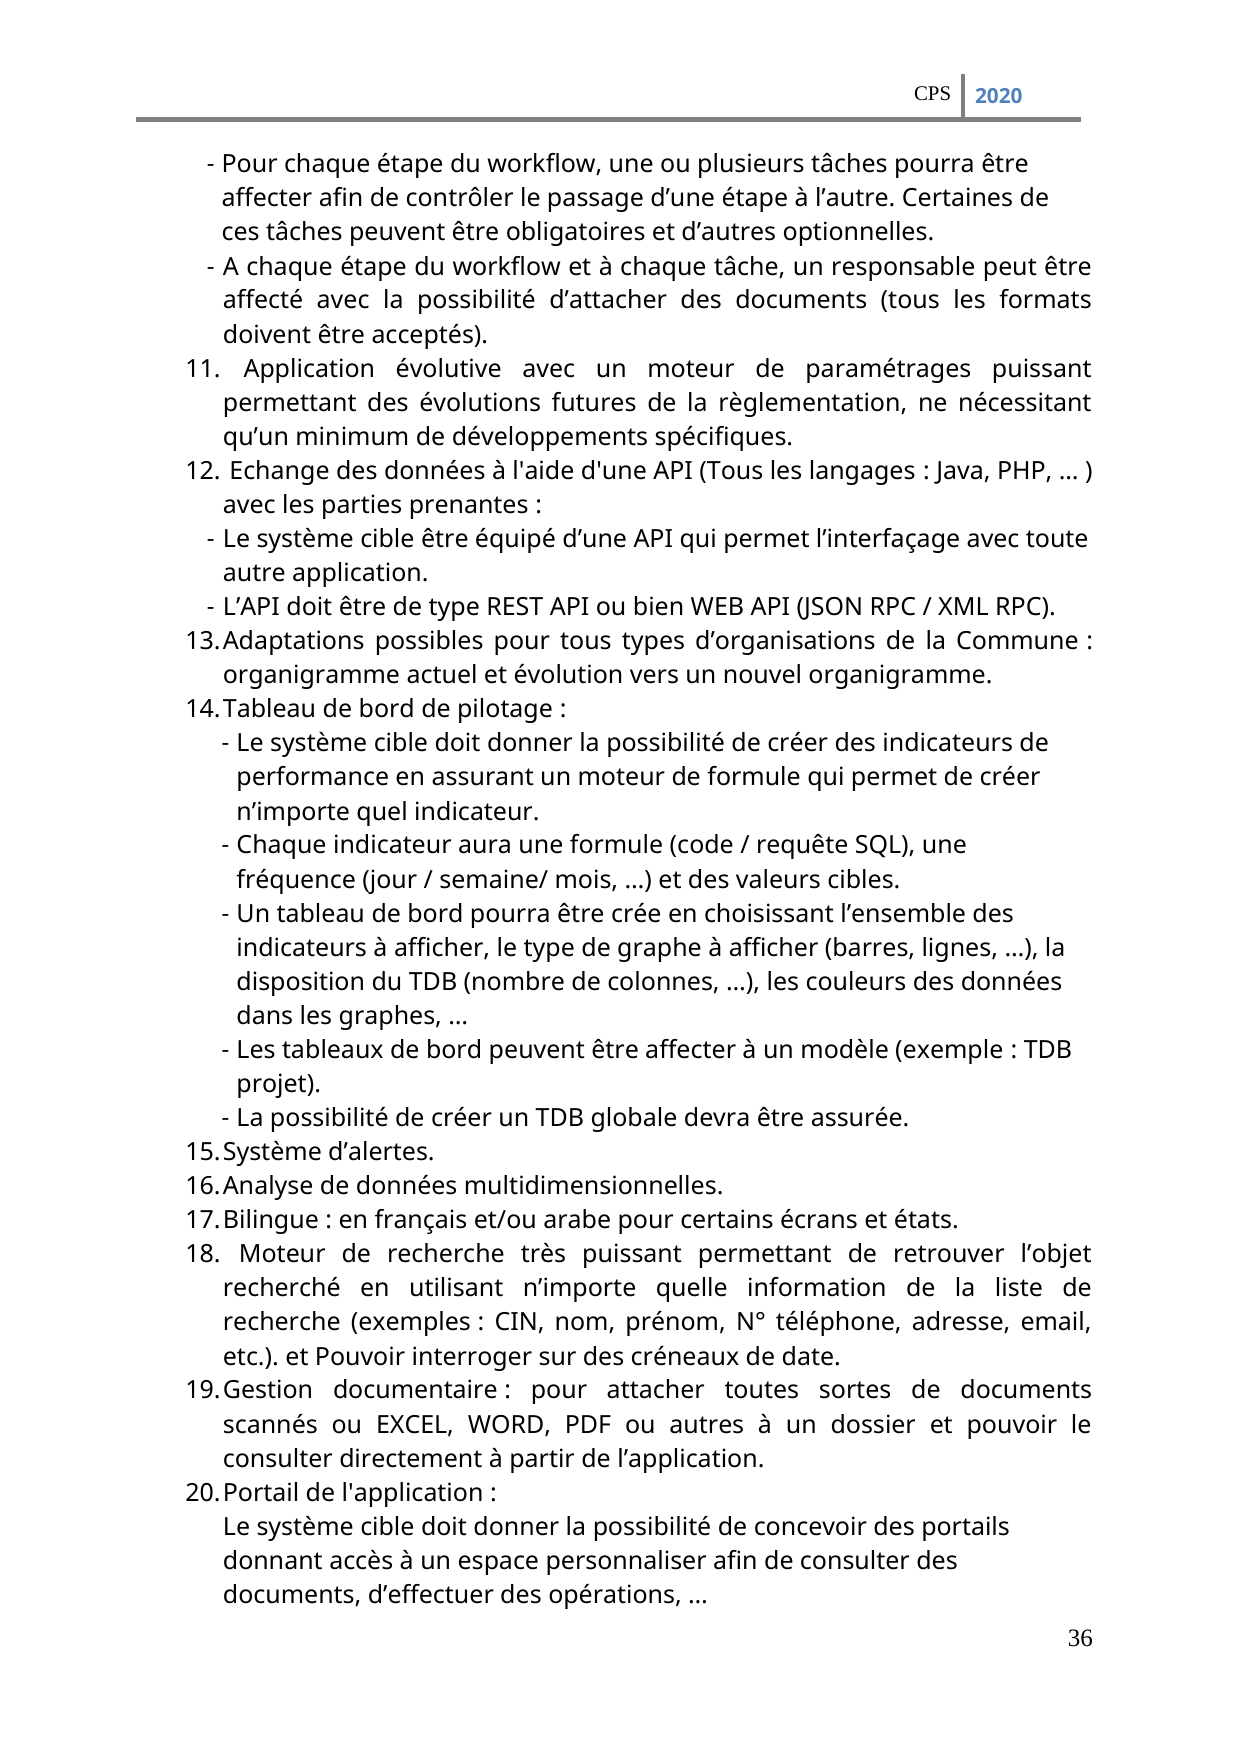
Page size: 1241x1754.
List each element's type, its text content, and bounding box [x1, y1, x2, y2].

list Pour chaque étape du workflow, une ou plusieurs tâches pourra être affecter afin de contrôler le passage d’une étape à l’autre. Certaines de ces tâches peuvent être obligatoires et d’autres optionnelles. [207, 146, 1093, 248]
list Echange des données à l'aide d'une API (Tous les langages : Java, PHP, … ) avec les parties prenantes : [185, 452, 1093, 521]
list Portail de l'application : [185, 1474, 1093, 1508]
list A chaque étape du workflow et à chaque tâche, un responsable peut être affecté avec la possibilité d’attacher des documents (tous les formats doivent être acceptés). [207, 248, 1093, 350]
list Bilingue : en français et/ou arabe pour certains écrans et états. [185, 1202, 1093, 1236]
list Application évolutive avec un moteur de paramétrages puissant permettant des évolutions futures de la règlementation, ne nécessitant qu’un minimum de développements spécifiques. [185, 350, 1093, 452]
list Le système cible doit donner la possibilité de créer des indicateurs de performance en assurant un moteur de formule qui permet de créer n’importe quel indicateur. [221, 725, 1093, 827]
list La possibilité de créer un TDB globale devra être assurée. [221, 1100, 1093, 1134]
text Le système cible doit donner la possibilité de concevoir des portails donnant accès à un espace personnaliser afin de consulter des documents, d’effectuer des opérations, … [223, 1508, 1093, 1611]
list Moteur de recherche très puissant permettant de retrouver l’objet recherché en utilisant n’importe quelle information de la liste de recherche (exemples : CIN, nom, prénom, N° téléphone, adresse, email, etc.). et Pouvoir interroger sur des créneaux de date. [185, 1236, 1093, 1372]
list Tableau de bord de pilotage : [185, 691, 1093, 725]
list L’API doit être de type REST API ou bien WEB API (JSON RPC / XML RPC). [207, 589, 1093, 623]
list Système d’alertes. [185, 1134, 1093, 1168]
list Un tableau de bord pourra être crée en choisissant l’ensemble des indicateurs à afficher, le type de graphe à afficher (barres, lignes, …), la disposition du TDB (nombre de colonnes, …), les couleurs des données dans les graphes, … [221, 895, 1093, 1032]
list Chaque indicateur aura une formule (code / requête SQL), une fréquence (jour / semaine/ mois, …) et des valeurs cibles. [221, 827, 1093, 895]
list Gestion documentaire : pour attacher toutes sortes de documents scannés ou EXCEL, WORD, PDF ou autres à un dossier et pouvoir le consulter directement à partir de l’application. [185, 1372, 1093, 1474]
list Les tableaux de bord peuvent être affecter à un modèle (exemple : TDB projet). [221, 1032, 1093, 1100]
list Le système cible être équipé d’une API qui permet l’interfaçage avec toute autre application. [207, 521, 1093, 589]
list Adaptations possibles pour tous types d’organisations de la Commune : organigramme actuel et évolution vers un nouvel organigramme. [185, 623, 1093, 691]
list Analyse de données multidimensionnelles. [185, 1168, 1093, 1202]
